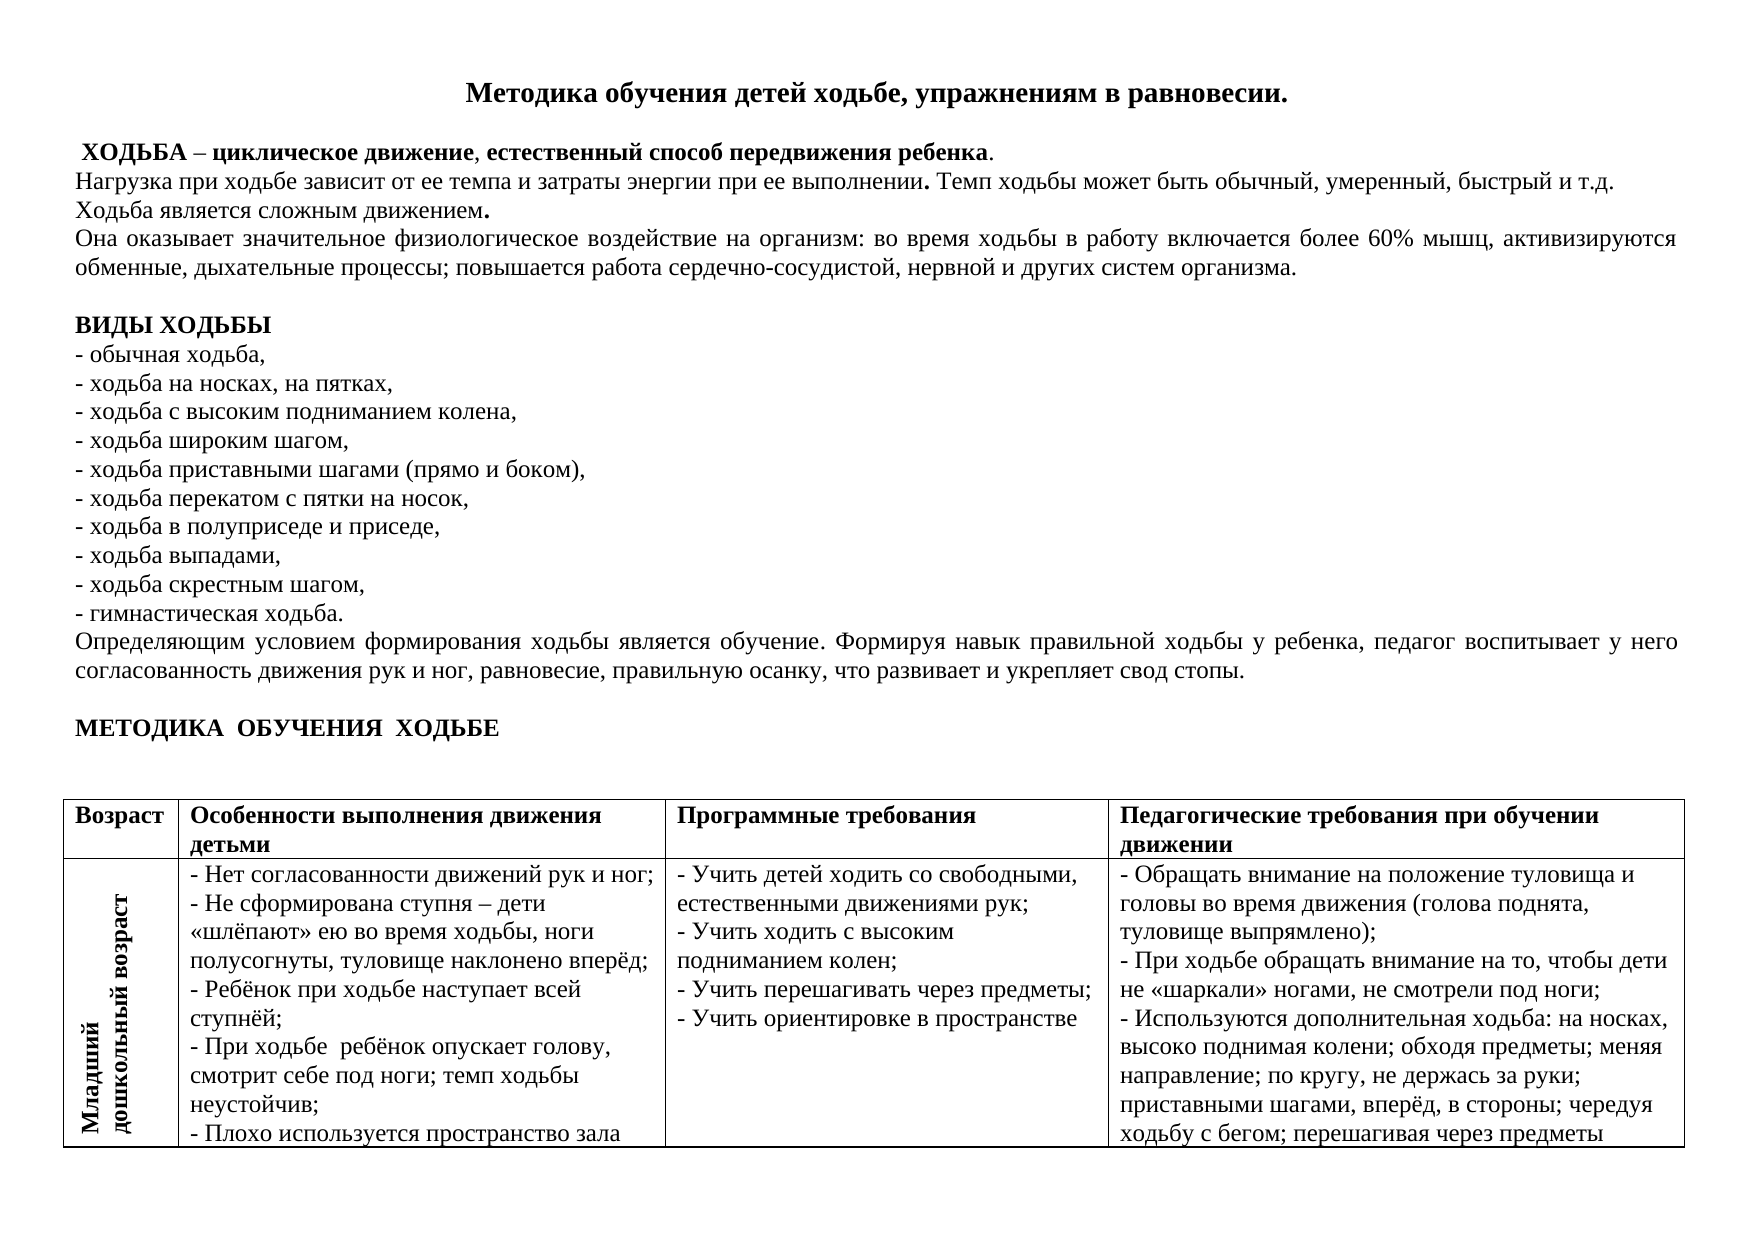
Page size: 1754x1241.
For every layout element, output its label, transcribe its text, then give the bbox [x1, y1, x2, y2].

text МЕТОДИКА ОБУЧЕНИЯ ХОДЬБЕ [75, 713, 1679, 741]
text - ходьба перекатом с пятки на носок, [75, 483, 1679, 511]
text Методика обучения детей ходьбе, упражнениям в равновесии. [75, 75, 1679, 108]
table_cell - Обращать внимание на положение туловища и головы во время движения (голова поднята, туловище выпрямлено); - При ходьбе обращать внимание на то, чтобы дети не «шаркали» ногами, не смотрели под ноги; - Используются дополнительная ходьба: на носках, высоко поднимая колени; обходя предметы; меняя направление; по кругу, не держась за руки; приставными шагами, вперёд, в стороны; чередуя ходьбу с бегом; перешагивая через предметы [1109, 859, 1684, 1146]
text - ходьба приставными шагами (прямо и боком), [75, 454, 1679, 483]
text - ходьба с высоким подниманием колена, [75, 396, 1679, 425]
text - гимнастическая ходьба. [75, 598, 1679, 626]
table_header Педагогические требования при обучении движении [1109, 800, 1684, 858]
text ХОДЬБА – циклическое движение, естественный способ передвижения ребенка. [75, 137, 1679, 166]
text - обычная ходьба, [75, 339, 1679, 368]
table_cell - Учить детей ходить со свободными, естественными движениями рук; - Учить ходить с высоким подниманием колен; - Учить перешагивать через предметы; - Учить ориентировке в пространстве [666, 859, 1108, 1146]
table_cell Младший дошкольный возраст [64, 859, 178, 1146]
text - ходьба выпадами, [75, 540, 1679, 569]
table_header Особенности выполнения движения детьми [179, 800, 665, 858]
text - ходьба в полуприседе и приседе, [75, 511, 1679, 540]
text ВИДЫ ХОДЬБЫ [75, 310, 1679, 339]
text Ходьба является сложным движением. [75, 195, 1679, 223]
text - ходьба широким шагом, [75, 425, 1679, 454]
text Она оказывает значительное физиологическое воздействие на организм: во время ходьбы в работу включается более 60% мышц, активизируются обменные, дыхательные процессы; повышается работа сердечно-сосудистой, нервной и других систем организма. [75, 223, 1679, 281]
text - ходьба на носках, на пятках, [75, 368, 1679, 396]
text Нагрузка при ходьбе зависит от ее темпа и затраты энергии при ее выполнении. Темп ходьбы может быть обычный, умеренный, быстрый и т.д. [75, 166, 1679, 195]
text - ходьба скрестным шагом, [75, 569, 1679, 598]
table_header Программные требования [666, 800, 1108, 858]
table_header Возраст [64, 800, 178, 858]
table_cell - Нет согласованности движений рук и ног; - Не сформирована ступня – дети «шлёпают» ею во время ходьбы, ноги полусогнуты, туловище наклонено вперёд; - Ребёнок при ходьбе наступает всей ступнёй; - При ходьбе ребёнок опускает голову, смотрит себе под ноги; темп ходьбы неустойчив; - Плохо используется пространство зала [179, 859, 665, 1146]
text Определяющим условием формирования ходьбы является обучение. Формируя навык правильной ходьбы у ребенка, педагог воспитывает у него согласованность движения рук и ног, равновесие, правильную осанку, что развивает и укрепляет свод стопы. [75, 626, 1679, 684]
